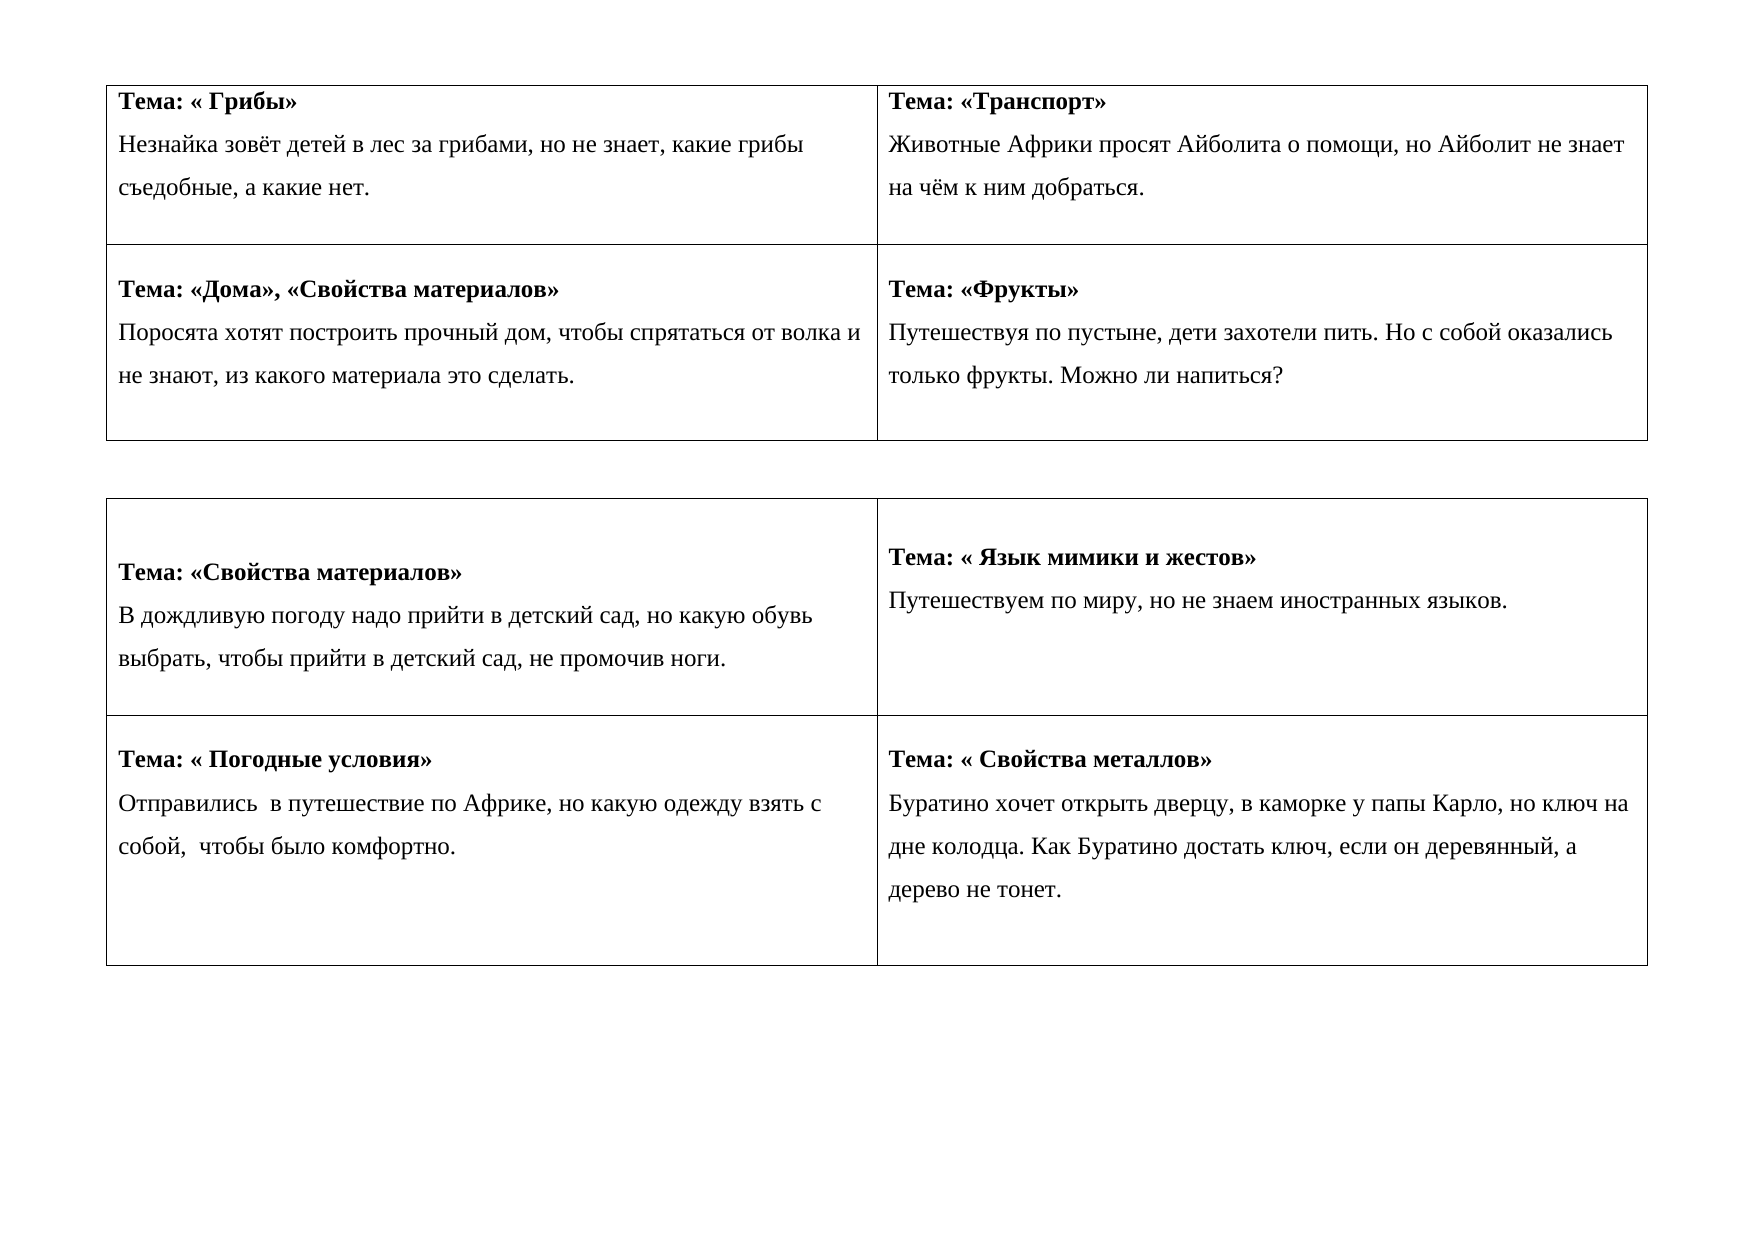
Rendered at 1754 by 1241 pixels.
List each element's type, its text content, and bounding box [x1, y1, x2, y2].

table_cell Тема: «Фрукты» Путешествуя по пустыне, дети захотели пить. Но с собой оказались только фрукты. Можно ли напиться? [878, 245, 1647, 439]
table_cell Тема: « Свойства металлов» Буратино хочет открыть дверцу, в каморке у папы Карло, но ключ на дне колодца. Как Буратино достать ключ, если он деревянный, а дерево не тонет. [878, 716, 1647, 965]
table_header Тема: « Язык мимики и жестов» Путешествуем по миру, но не знаем иностранных языков. [878, 499, 1647, 715]
table_header Тема: «Транспорт» Животные Африки просят Айболита о помощи, но Айболит не знает на чём к ним добраться. [878, 86, 1647, 244]
table_cell Тема: « Погодные условия» Отправились в путешествие по Африке, но какую одежду взять с собой, чтобы было комфортно. [107, 716, 877, 965]
table_header Тема: «Свойства материалов» В дождливую погоду надо прийти в детский сад, но какую обувь выбрать, чтобы прийти в детский сад, не промочив ноги. [107, 499, 877, 715]
table_cell Тема: «Дома», «Свойства материалов» Поросята хотят построить прочный дом, чтобы спрятаться от волка и не знают, из какого материала это сделать. [107, 245, 877, 439]
table_header Тема: « Грибы» Незнайка зовёт детей в лес за грибами, но не знает, какие грибы съедобные, а какие нет. [107, 86, 877, 244]
